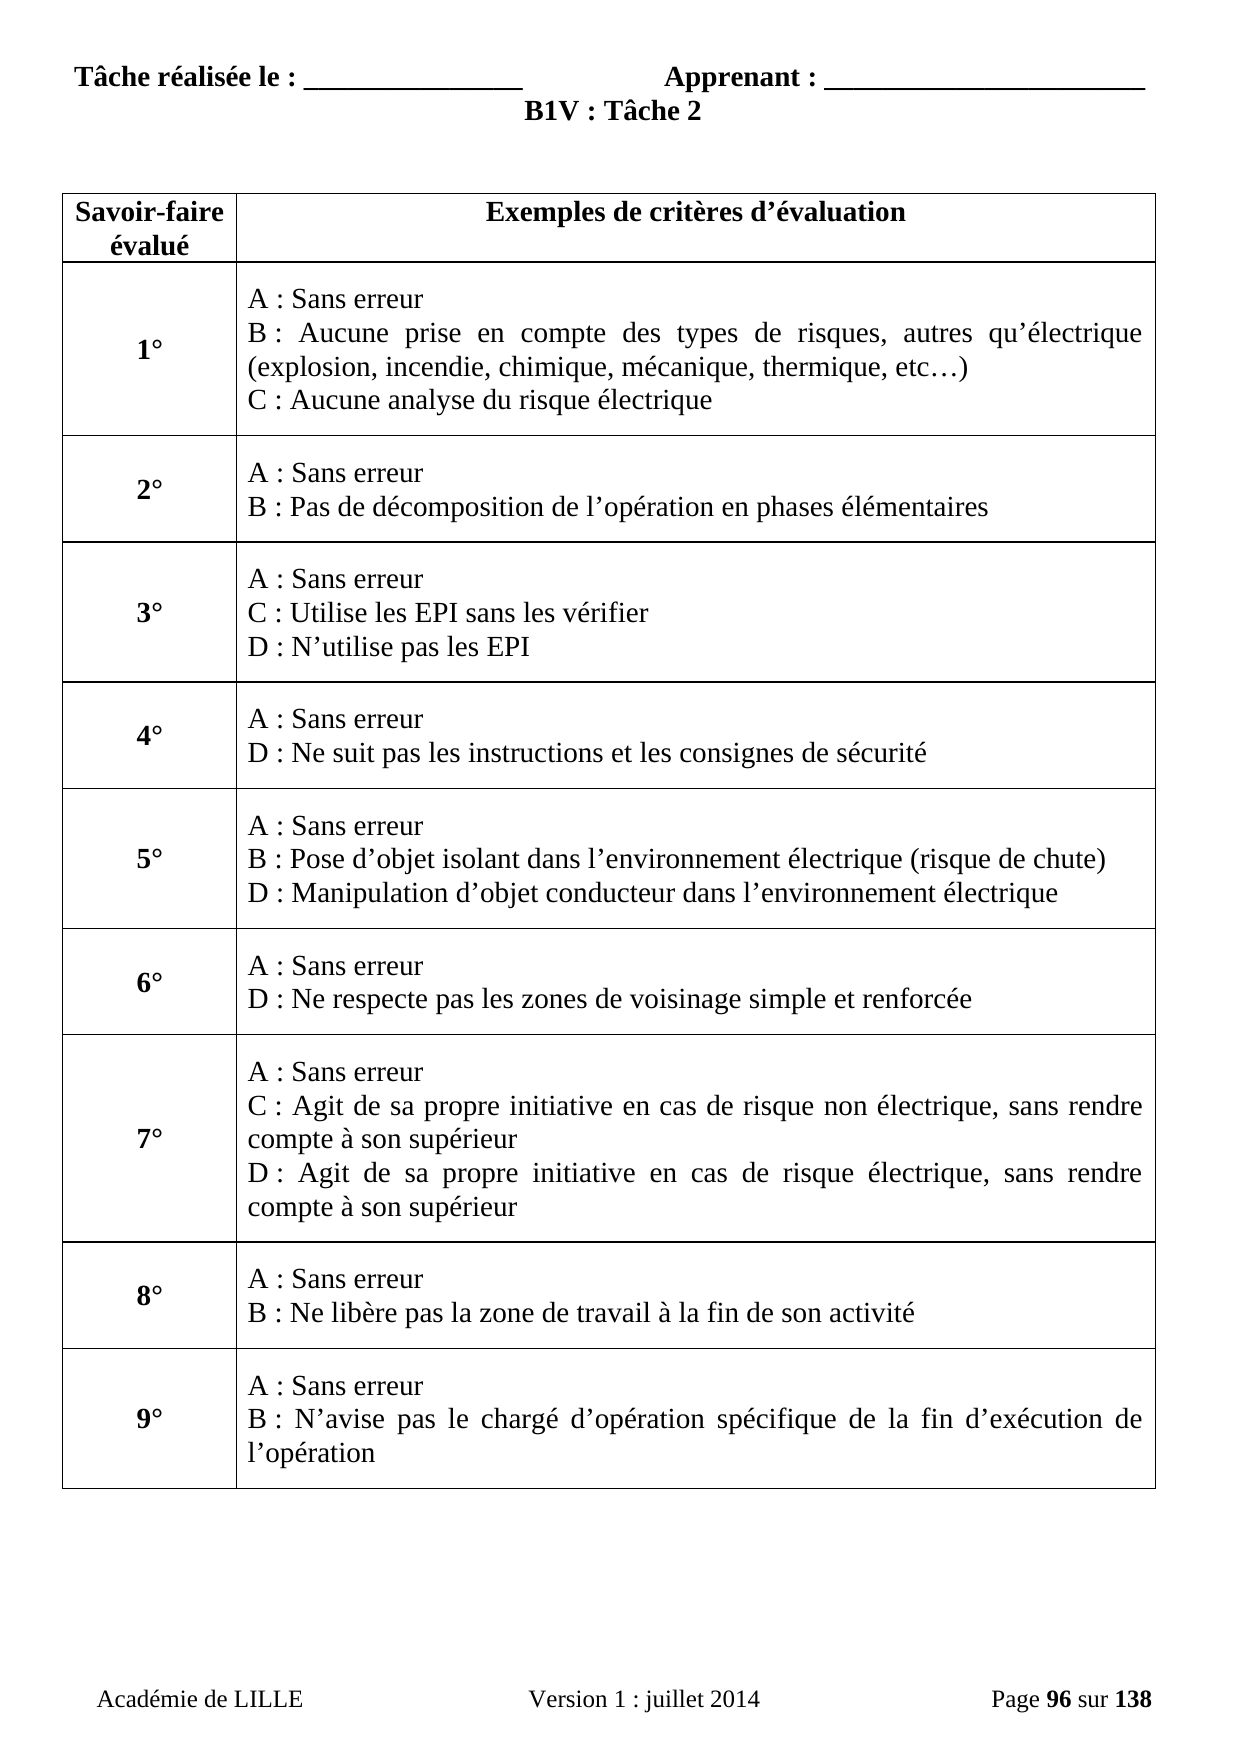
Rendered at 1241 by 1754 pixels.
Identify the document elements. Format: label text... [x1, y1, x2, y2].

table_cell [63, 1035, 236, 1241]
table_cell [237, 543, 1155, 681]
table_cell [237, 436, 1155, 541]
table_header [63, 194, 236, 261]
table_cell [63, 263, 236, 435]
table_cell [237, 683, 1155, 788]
text B1V : Tâche 2 [74, 93, 1152, 126]
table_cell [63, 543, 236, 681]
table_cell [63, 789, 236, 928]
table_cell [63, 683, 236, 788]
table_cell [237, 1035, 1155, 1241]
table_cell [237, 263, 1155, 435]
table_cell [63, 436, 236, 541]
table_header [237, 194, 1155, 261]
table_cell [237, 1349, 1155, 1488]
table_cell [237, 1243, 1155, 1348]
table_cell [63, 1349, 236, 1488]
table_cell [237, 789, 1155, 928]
text Tâche réalisée le : _______________ Apprenant : ______________________ [74, 59, 1152, 93]
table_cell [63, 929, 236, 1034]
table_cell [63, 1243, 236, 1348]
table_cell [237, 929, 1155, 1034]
